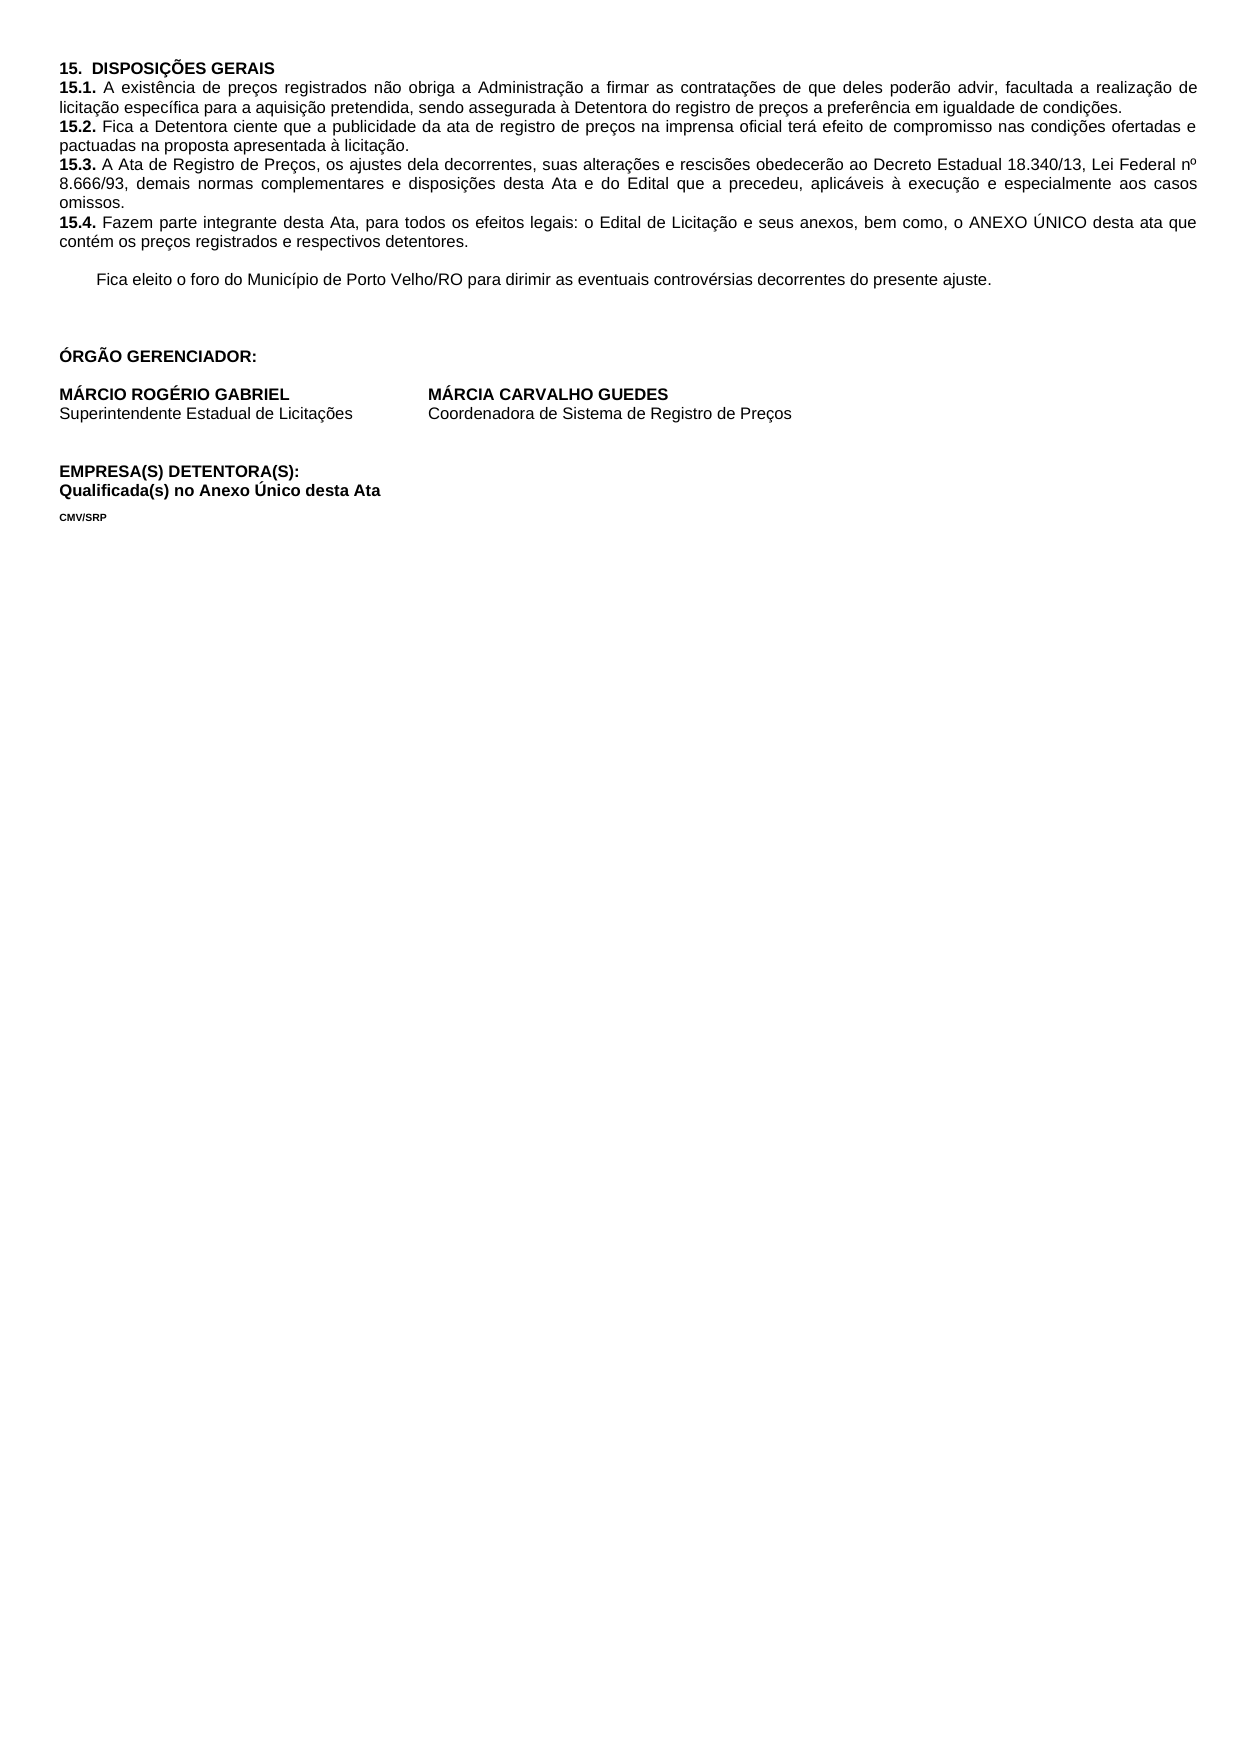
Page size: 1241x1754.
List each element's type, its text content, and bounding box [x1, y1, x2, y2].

text 15.1. A existência de preços registrados não obriga a Administração a firmar as contratações de que deles poderão advir, facultada a realização de licitação específica para a aquisição pretendida, sendo assegurada à Detentora do registro de preços a preferência em igualdade de condições. [59, 78, 1199, 117]
text Qualificada(s) no Anexo Único desta Ata [59, 481, 1194, 500]
text 15.3. A Ata de Registro de Preços, os ajustes dela decorrentes, suas alterações e rescisões obedecerão ao Decreto Estadual 18.340/13, Lei Federal nº 8.666/93, demais normas complementares e disposições desta Ata e do Edital que a precedeu, aplicáveis à execução e especialmente aos casos omissos. [59, 155, 1199, 212]
text 15.2. Fica a Detentora ciente que a publicidade da ata de registro de preços na imprensa oficial terá efeito de compromisso nas condições ofertadas e pactuadas na proposta apresentada à licitação. [59, 117, 1199, 155]
text EMPRESA(S) DETENTORA(S): [59, 462, 1194, 481]
text Superintendente Estadual de Licitações Coordenadora de Sistema de Registro de Preços [59, 404, 1194, 423]
text Fica eleito o foro do Município de Porto Velho/RO para dirimir as eventuais controvérsias decorrentes do presente ajuste. [59, 270, 1199, 289]
text MÁRCIO ROGÉRIO GABRIEL MÁRCIA CARVALHO GUEDES [59, 385, 1194, 404]
text 15. DISPOSIÇÕES GERAIS [59, 59, 1199, 78]
text ÓRGÃO GERENCIADOR: [59, 347, 1194, 366]
text 15.4. Fazem parte integrante desta Ata, para todos os efeitos legais: o Edital de Licitação e seus anexos, bem como, o ANEXO ÚNICO desta ata que contém os preços registrados e respectivos detentores. [59, 212, 1199, 251]
